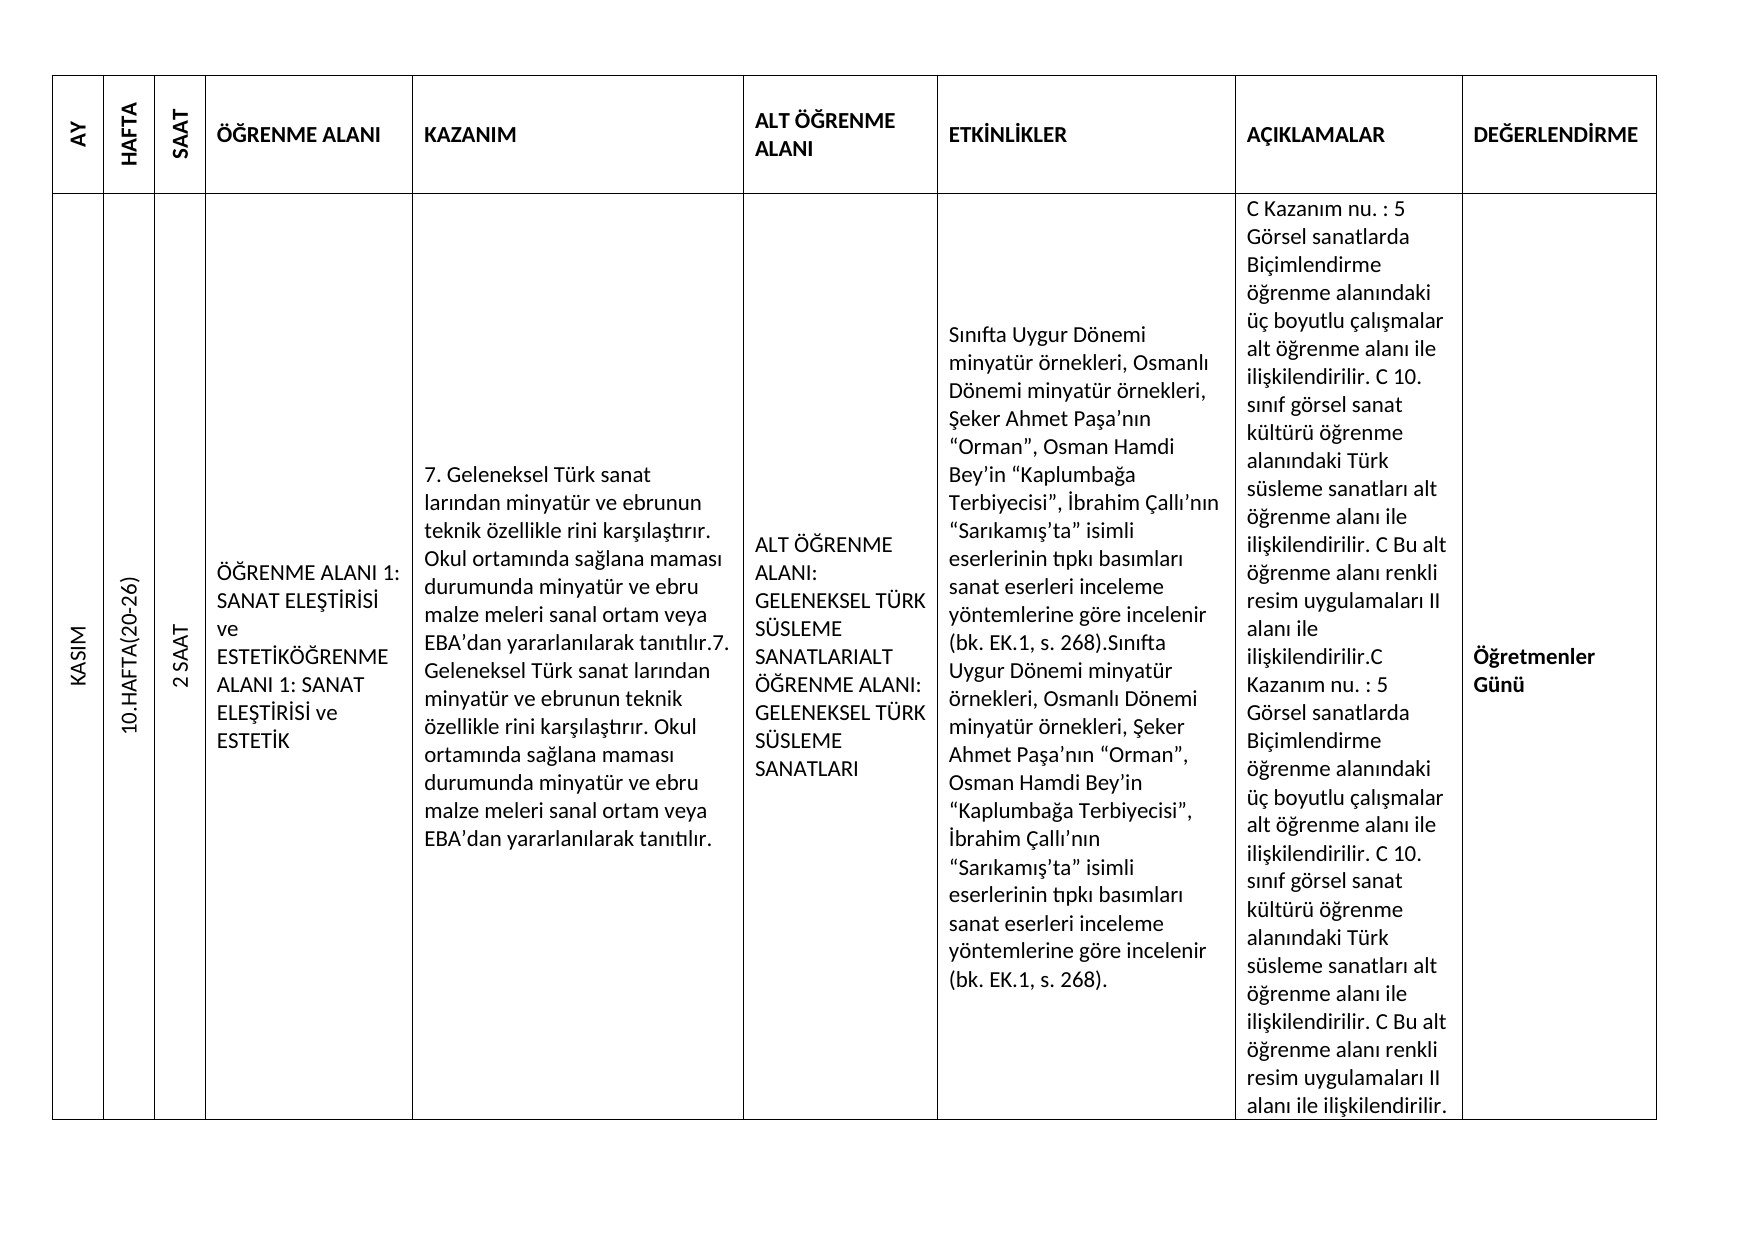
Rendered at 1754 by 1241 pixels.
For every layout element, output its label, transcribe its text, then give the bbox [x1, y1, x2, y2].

table_header AÇIKLAMALAR [1236, 76, 1462, 193]
table_header HAFTA [104, 76, 154, 193]
table_cell Sınıfta Uygur Dönemi minyatür örnekleri, Osmanlı Dönemi minyatür örnekleri, Şeker Ahmet Paşa’nın “Orman”, Osman Hamdi Bey’in “Kaplumbağa Terbiyecisi”, İbrahim Çallı’nın “Sarıkamış’ta” isimli eserlerinin tıpkı basımları sanat eserleri inceleme yöntemlerine göre incelenir (bk. EK.1, s. 268).Sınıfta Uygur Dönemi minyatür örnekleri, Osmanlı Dönemi minyatür örnekleri, Şeker Ahmet Paşa’nın “Orman”, Osman Hamdi Bey’in “Kaplumbağa Terbiyecisi”, İbrahim Çallı’nın “Sarıkamış’ta” isimli eserlerinin tıpkı basımları sanat eserleri inceleme yöntemlerine göre incelenir (bk. EK.1, s. 268). [938, 194, 1235, 1119]
table_header ETKİNLİKLER [938, 76, 1235, 193]
table_cell ALT ÖĞRENME ALANI: GELENEKSEL TÜRK SÜSLEME SANATLARIALT ÖĞRENME ALANI: GELENEKSEL TÜRK SÜSLEME SANATLARI [744, 194, 937, 1119]
table_cell 2 SAAT [155, 194, 205, 1119]
table_cell ÖĞRENME ALANI 1: SANAT ELEŞTİRİSİ ve ESTETİKÖĞRENME ALANI 1: SANAT ELEŞTİRİSİ ve ESTETİK [206, 194, 412, 1119]
table_cell 10.HAFTA(20-26) [104, 194, 154, 1119]
table_header AY [53, 76, 103, 193]
table_header DEĞERLENDİRME [1463, 76, 1656, 193]
table_header SAAT [155, 76, 205, 193]
table_header ÖĞRENME ALANI [206, 76, 412, 193]
table_cell 7. Geleneksel Türk sanat larından minyatür ve ebrunun teknik özellikle rini karşılaştırır. Okul ortamında sağlana maması durumunda minyatür ve ebru malze meleri sanal ortam veya EBA’dan yararlanılarak tanıtılır.7. Geleneksel Türk sanat larından minyatür ve ebrunun teknik özellikle rini karşılaştırır. Okul ortamında sağlana maması durumunda minyatür ve ebru malze meleri sanal ortam veya EBA’dan yararlanılarak tanıtılır. [413, 194, 743, 1119]
table_cell KASIM [53, 194, 103, 1119]
table_header KAZANIM [413, 76, 743, 193]
table_header ALT ÖĞRENME ALANI [744, 76, 937, 193]
table_cell Öğretmenler Günü [1463, 194, 1656, 1119]
table_cell C Kazanım nu. : 5 Görsel sanatlarda Biçimlendirme öğrenme alanındaki üç boyutlu çalışmalar alt öğrenme alanı ile ilişkilendirilir. C 10. sınıf görsel sanat kültürü öğrenme alanındaki Türk süsleme sanatları alt öğrenme alanı ile ilişkilendirilir. C Bu alt öğrenme alanı renkli resim uygulamaları II alanı ile ilişkilendirilir.C Kazanım nu. : 5 Görsel sanatlarda Biçimlendirme öğrenme alanındaki üç boyutlu çalışmalar alt öğrenme alanı ile ilişkilendirilir. C 10. sınıf görsel sanat kültürü öğrenme alanındaki Türk süsleme sanatları alt öğrenme alanı ile ilişkilendirilir. C Bu alt öğrenme alanı renkli resim uygulamaları II alanı ile ilişkilendirilir. [1236, 194, 1462, 1119]
